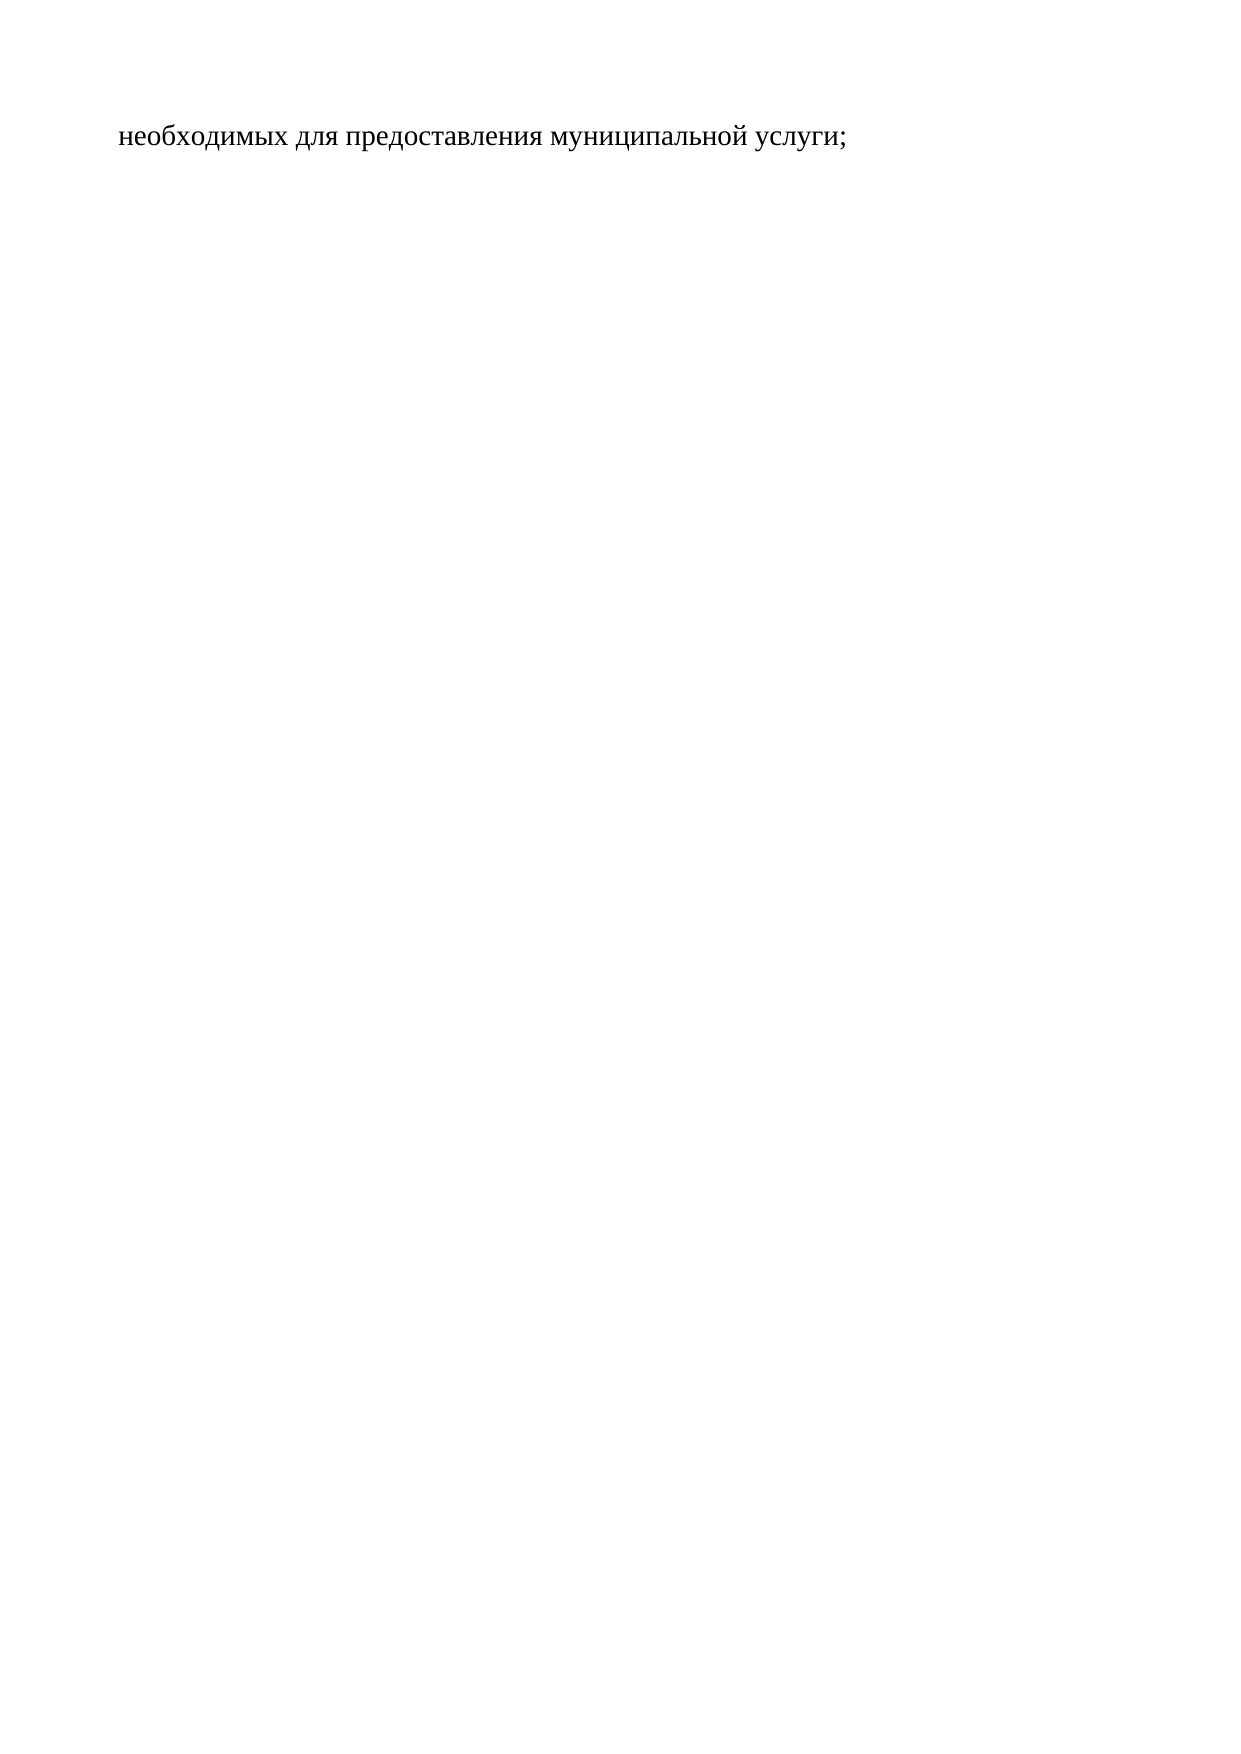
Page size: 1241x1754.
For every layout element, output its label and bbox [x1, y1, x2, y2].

text [118, 118, 1181, 152]
